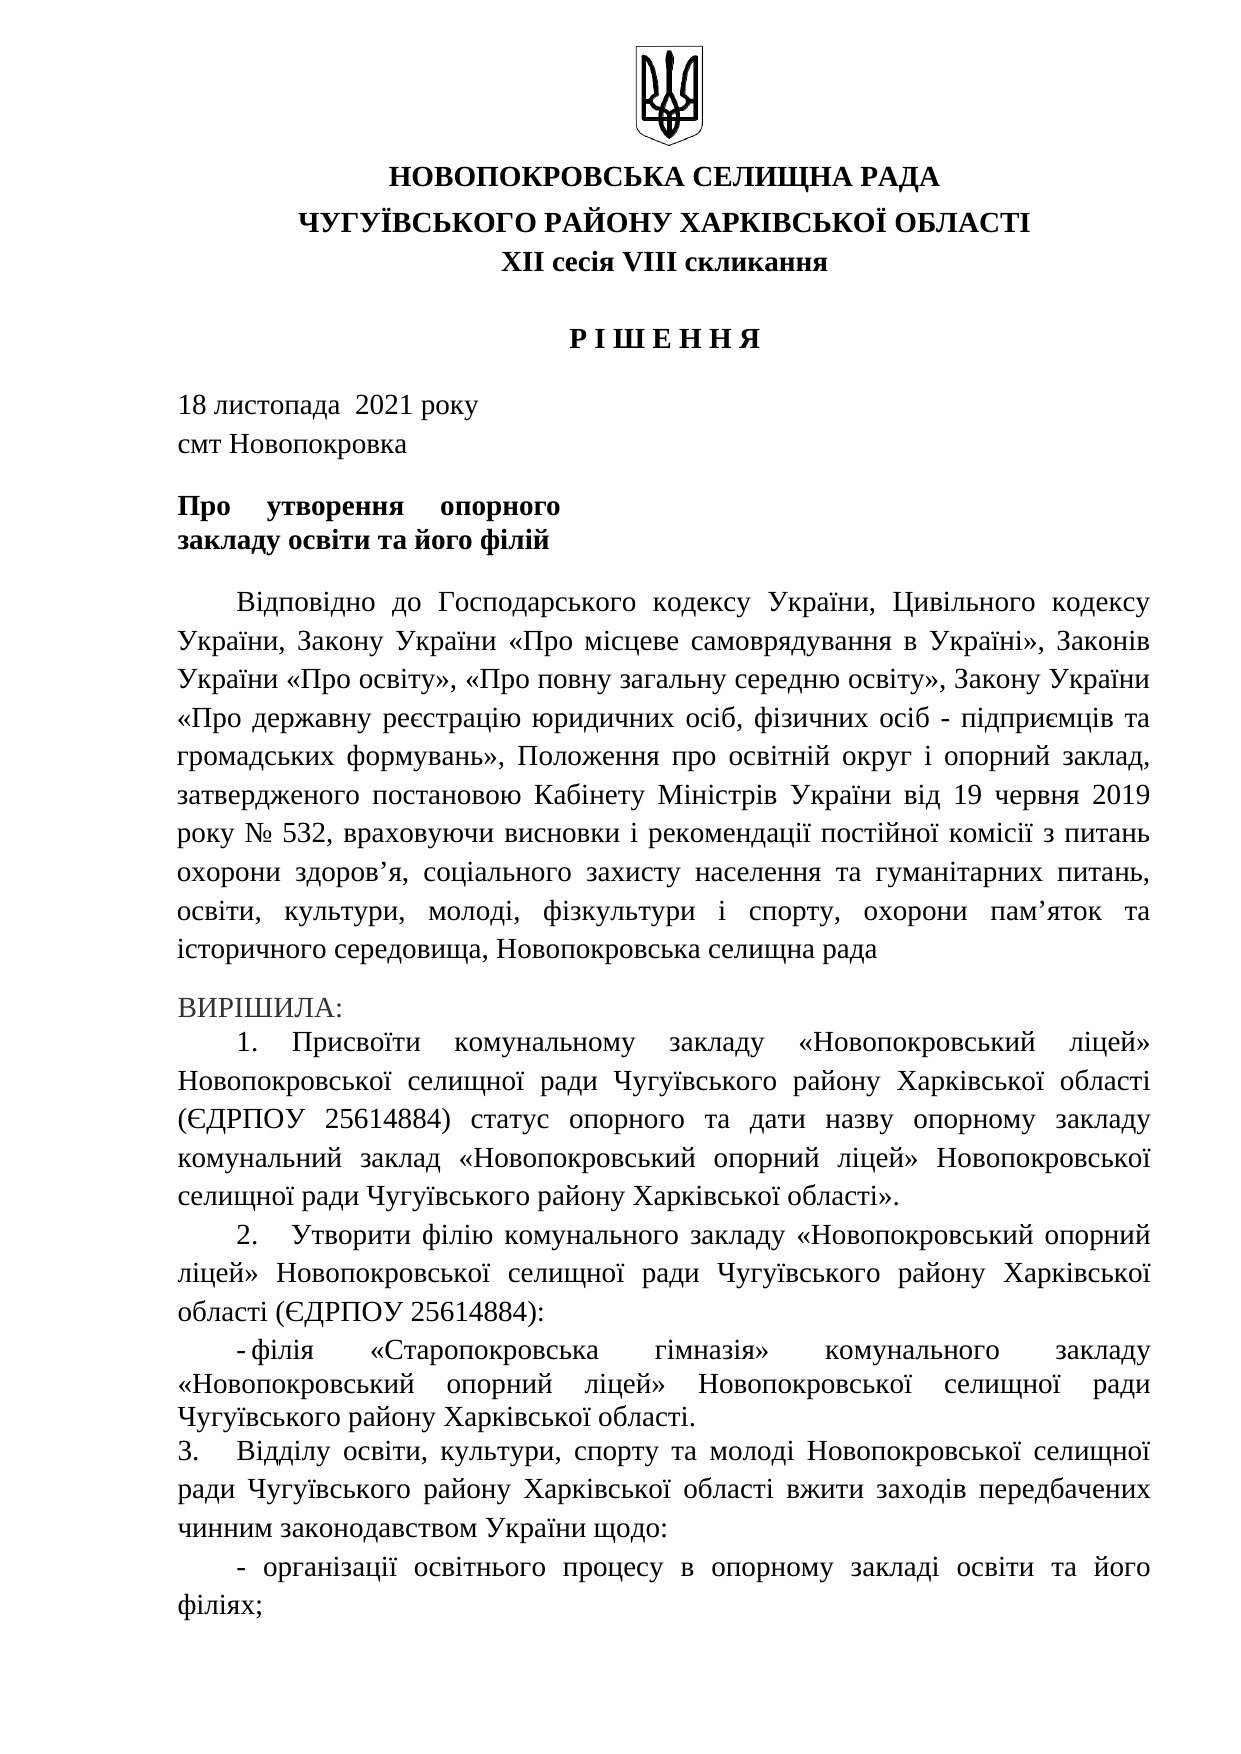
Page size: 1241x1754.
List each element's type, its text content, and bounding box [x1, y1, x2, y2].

text Р І Ш Е Н Н Я [177, 321, 1152, 355]
text 3. Відділу освіти, культури, спорту та молоді Новопокровської селищної ради Чугуївського району Харківської області вжити заходів передбачених чинним законодавством України щодо: [177, 1433, 1151, 1544]
text Відповідно до Господарського кодексу України, Цивільного кодексу України, Закону України «Про місцеве самоврядування в Україні», Законів України «Про освіту», «Про повну загальну середню освіту», Закону України «Про державну реєстрацію юридичних осіб, фізичних осіб - підприємців та громадських формувань», Положення про освітній округ і опорний заклад, затвердженого постановою Кабінету Міністрів України від 19 червня 2019 року № 532, враховуючи висновки і рекомендації постійної комісії з питань охорони здоров’я, соціального захисту населення та гуманітарних питань, освіти, культури, молоді, фізкультури і спорту, охорони пам’яток та історичного середовища, Новопокровська селищна рада [177, 584, 1151, 965]
text ХІІ сесія VIII скликання [177, 244, 1152, 278]
text 2. Утворити філію комунального закладу «Новопокровський опорний ліцей» Новопокровської селищної ради Чугуївського району Харківської області (ЄДРПОУ 25614884): [177, 1217, 1151, 1327]
text смт Новопокровка [177, 426, 1152, 459]
text 18 листопада 2021 року [177, 387, 1152, 421]
text - організації освітнього процесу в опорному закладі освіти та його філіях; [177, 1549, 1151, 1621]
text 1. Присвоїти комунальному закладу «Новопокровський ліцей» Новопокровської селищної ради Чугуївського району Харківської області (ЄДРПОУ 25614884) статус опорного та дати назву опорному закладу комунальний заклад «Новопокровський опорний ліцей» Новопокровської селищної ради Чугуївського району Харківської області». [177, 1024, 1151, 1212]
text ЧУГУЇВСЬКОГО РАЙОНУ ХАРКІВСЬКОЇ ОБЛАСТІ [177, 206, 1152, 239]
subtitle Про утворення опорного закладу освіти та його філій [177, 488, 561, 556]
text НОВОПОКРОВСЬКА СЕЛИЩНА РАДА [177, 159, 1152, 192]
text ВИРІШИЛА: [177, 991, 1152, 1024]
list філія «Старопокровська гімназія» комунального закладу «Новопокровський опорний ліцей» Новопокровської селищної ради Чугуївського району Харківської області. [177, 1332, 1151, 1433]
